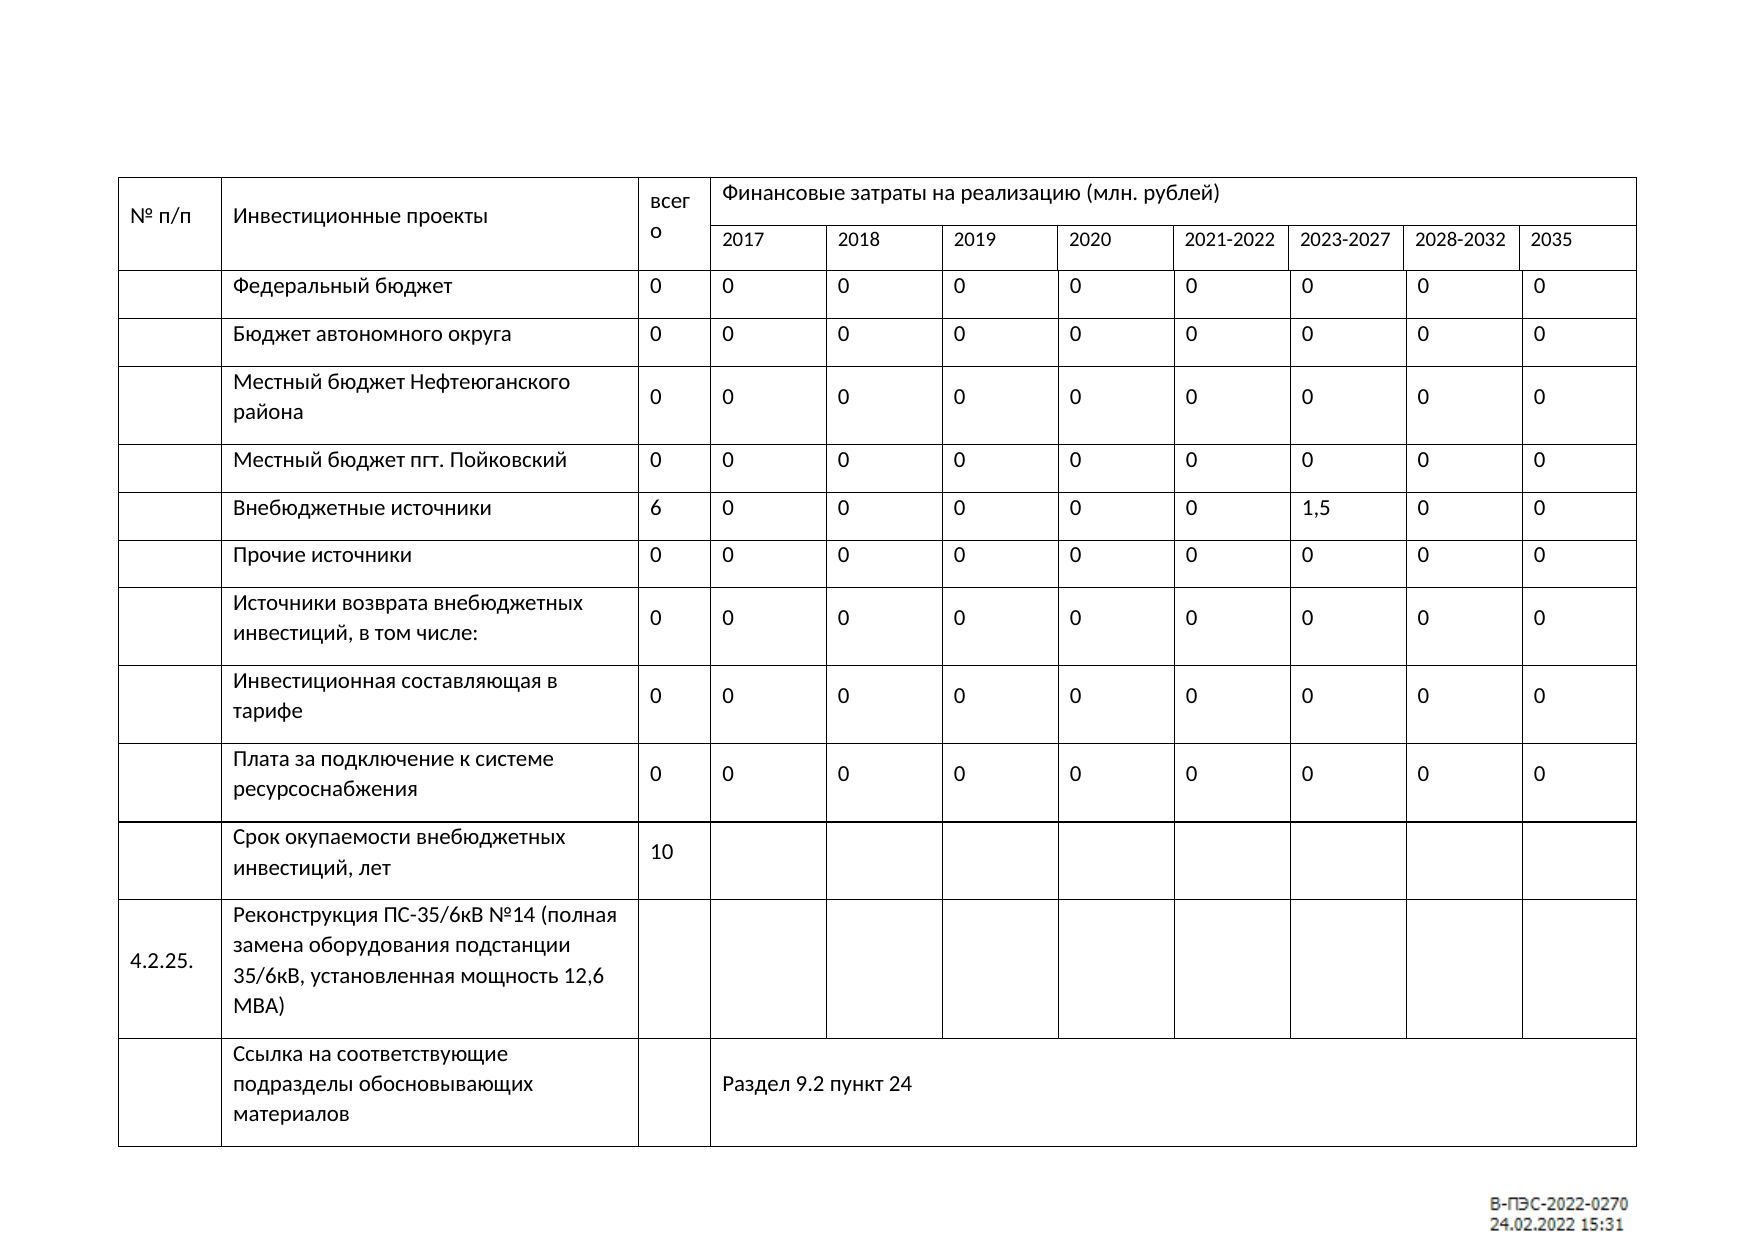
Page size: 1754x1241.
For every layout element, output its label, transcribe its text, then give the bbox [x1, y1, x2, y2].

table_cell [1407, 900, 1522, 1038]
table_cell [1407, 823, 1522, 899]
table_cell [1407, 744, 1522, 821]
table_header Инвестиционные проекты [222, 178, 638, 270]
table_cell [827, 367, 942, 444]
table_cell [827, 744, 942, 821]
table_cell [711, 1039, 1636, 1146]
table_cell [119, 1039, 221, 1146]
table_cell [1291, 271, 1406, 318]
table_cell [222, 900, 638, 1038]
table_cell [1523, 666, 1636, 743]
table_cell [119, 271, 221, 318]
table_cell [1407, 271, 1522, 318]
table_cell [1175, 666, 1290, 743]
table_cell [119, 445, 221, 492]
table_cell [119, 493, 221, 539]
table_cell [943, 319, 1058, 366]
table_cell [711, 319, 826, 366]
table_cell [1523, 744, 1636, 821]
table_cell 2019 [943, 226, 1057, 270]
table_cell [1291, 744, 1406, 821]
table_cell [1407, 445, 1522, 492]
table_cell 2035 [1520, 226, 1636, 270]
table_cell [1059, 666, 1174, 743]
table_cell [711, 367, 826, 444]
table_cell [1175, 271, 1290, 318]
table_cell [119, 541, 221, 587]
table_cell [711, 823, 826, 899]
table_header № п/п [119, 178, 221, 270]
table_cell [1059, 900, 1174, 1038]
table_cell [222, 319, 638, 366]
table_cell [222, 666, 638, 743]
table_cell 2017 [711, 226, 826, 270]
table_header Финансовые затраты на реализацию (млн. рублей) [711, 178, 1636, 225]
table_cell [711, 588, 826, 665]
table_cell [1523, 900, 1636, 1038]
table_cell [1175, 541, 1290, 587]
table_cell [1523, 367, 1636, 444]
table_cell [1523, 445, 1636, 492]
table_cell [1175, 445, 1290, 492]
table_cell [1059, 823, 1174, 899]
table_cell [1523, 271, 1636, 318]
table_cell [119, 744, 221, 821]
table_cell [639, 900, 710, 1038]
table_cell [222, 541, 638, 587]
table_cell 2023-2027 [1289, 226, 1403, 270]
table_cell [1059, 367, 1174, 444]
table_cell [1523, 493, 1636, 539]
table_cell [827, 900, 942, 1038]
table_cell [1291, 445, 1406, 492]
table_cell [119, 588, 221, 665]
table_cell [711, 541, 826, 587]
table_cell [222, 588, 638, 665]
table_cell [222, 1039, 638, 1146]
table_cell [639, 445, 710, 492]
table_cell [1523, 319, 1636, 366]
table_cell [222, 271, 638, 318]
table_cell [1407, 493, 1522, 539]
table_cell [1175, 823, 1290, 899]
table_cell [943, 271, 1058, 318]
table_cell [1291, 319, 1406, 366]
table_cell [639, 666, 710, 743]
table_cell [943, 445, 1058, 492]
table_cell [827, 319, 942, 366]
table_cell 2018 [827, 226, 942, 270]
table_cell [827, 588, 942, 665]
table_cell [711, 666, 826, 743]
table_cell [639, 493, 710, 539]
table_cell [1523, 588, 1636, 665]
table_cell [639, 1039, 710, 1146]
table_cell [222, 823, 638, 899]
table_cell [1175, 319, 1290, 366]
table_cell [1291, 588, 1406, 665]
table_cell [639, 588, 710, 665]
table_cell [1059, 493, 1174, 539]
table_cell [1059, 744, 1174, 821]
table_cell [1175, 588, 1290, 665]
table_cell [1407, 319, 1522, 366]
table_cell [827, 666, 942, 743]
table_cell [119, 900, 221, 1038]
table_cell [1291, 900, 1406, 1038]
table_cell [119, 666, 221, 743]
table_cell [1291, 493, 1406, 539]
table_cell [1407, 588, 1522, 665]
table_header всего [639, 178, 710, 270]
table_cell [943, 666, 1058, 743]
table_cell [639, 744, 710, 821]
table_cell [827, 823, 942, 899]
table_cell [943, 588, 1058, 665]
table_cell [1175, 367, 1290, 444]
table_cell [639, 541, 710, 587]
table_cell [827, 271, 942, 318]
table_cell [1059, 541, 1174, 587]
table_cell 2021-2022 [1174, 226, 1288, 270]
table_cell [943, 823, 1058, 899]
table_cell 2020 [1058, 226, 1173, 270]
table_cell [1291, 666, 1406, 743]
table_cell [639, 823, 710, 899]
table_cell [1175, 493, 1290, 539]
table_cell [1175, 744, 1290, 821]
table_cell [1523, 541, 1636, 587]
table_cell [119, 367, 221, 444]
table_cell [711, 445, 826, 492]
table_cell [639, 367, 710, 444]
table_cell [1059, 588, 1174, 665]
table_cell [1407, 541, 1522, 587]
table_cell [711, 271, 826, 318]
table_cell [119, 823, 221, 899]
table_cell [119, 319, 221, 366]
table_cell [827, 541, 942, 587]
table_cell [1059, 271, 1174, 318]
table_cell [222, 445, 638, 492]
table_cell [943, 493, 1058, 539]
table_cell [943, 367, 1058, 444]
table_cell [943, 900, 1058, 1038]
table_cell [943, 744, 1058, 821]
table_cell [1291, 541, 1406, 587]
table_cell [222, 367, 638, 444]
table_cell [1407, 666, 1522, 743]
table_cell 2028-2032 [1404, 226, 1519, 270]
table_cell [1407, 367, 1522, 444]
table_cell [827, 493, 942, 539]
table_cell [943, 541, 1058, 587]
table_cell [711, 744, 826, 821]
picture [1488, 1193, 1636, 1234]
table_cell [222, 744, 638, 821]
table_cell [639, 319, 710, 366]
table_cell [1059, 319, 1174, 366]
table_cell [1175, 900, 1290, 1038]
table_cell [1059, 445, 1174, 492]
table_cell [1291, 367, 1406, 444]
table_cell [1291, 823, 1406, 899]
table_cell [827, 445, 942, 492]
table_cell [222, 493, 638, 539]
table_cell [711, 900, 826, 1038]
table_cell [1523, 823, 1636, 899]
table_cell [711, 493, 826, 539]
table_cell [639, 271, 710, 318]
